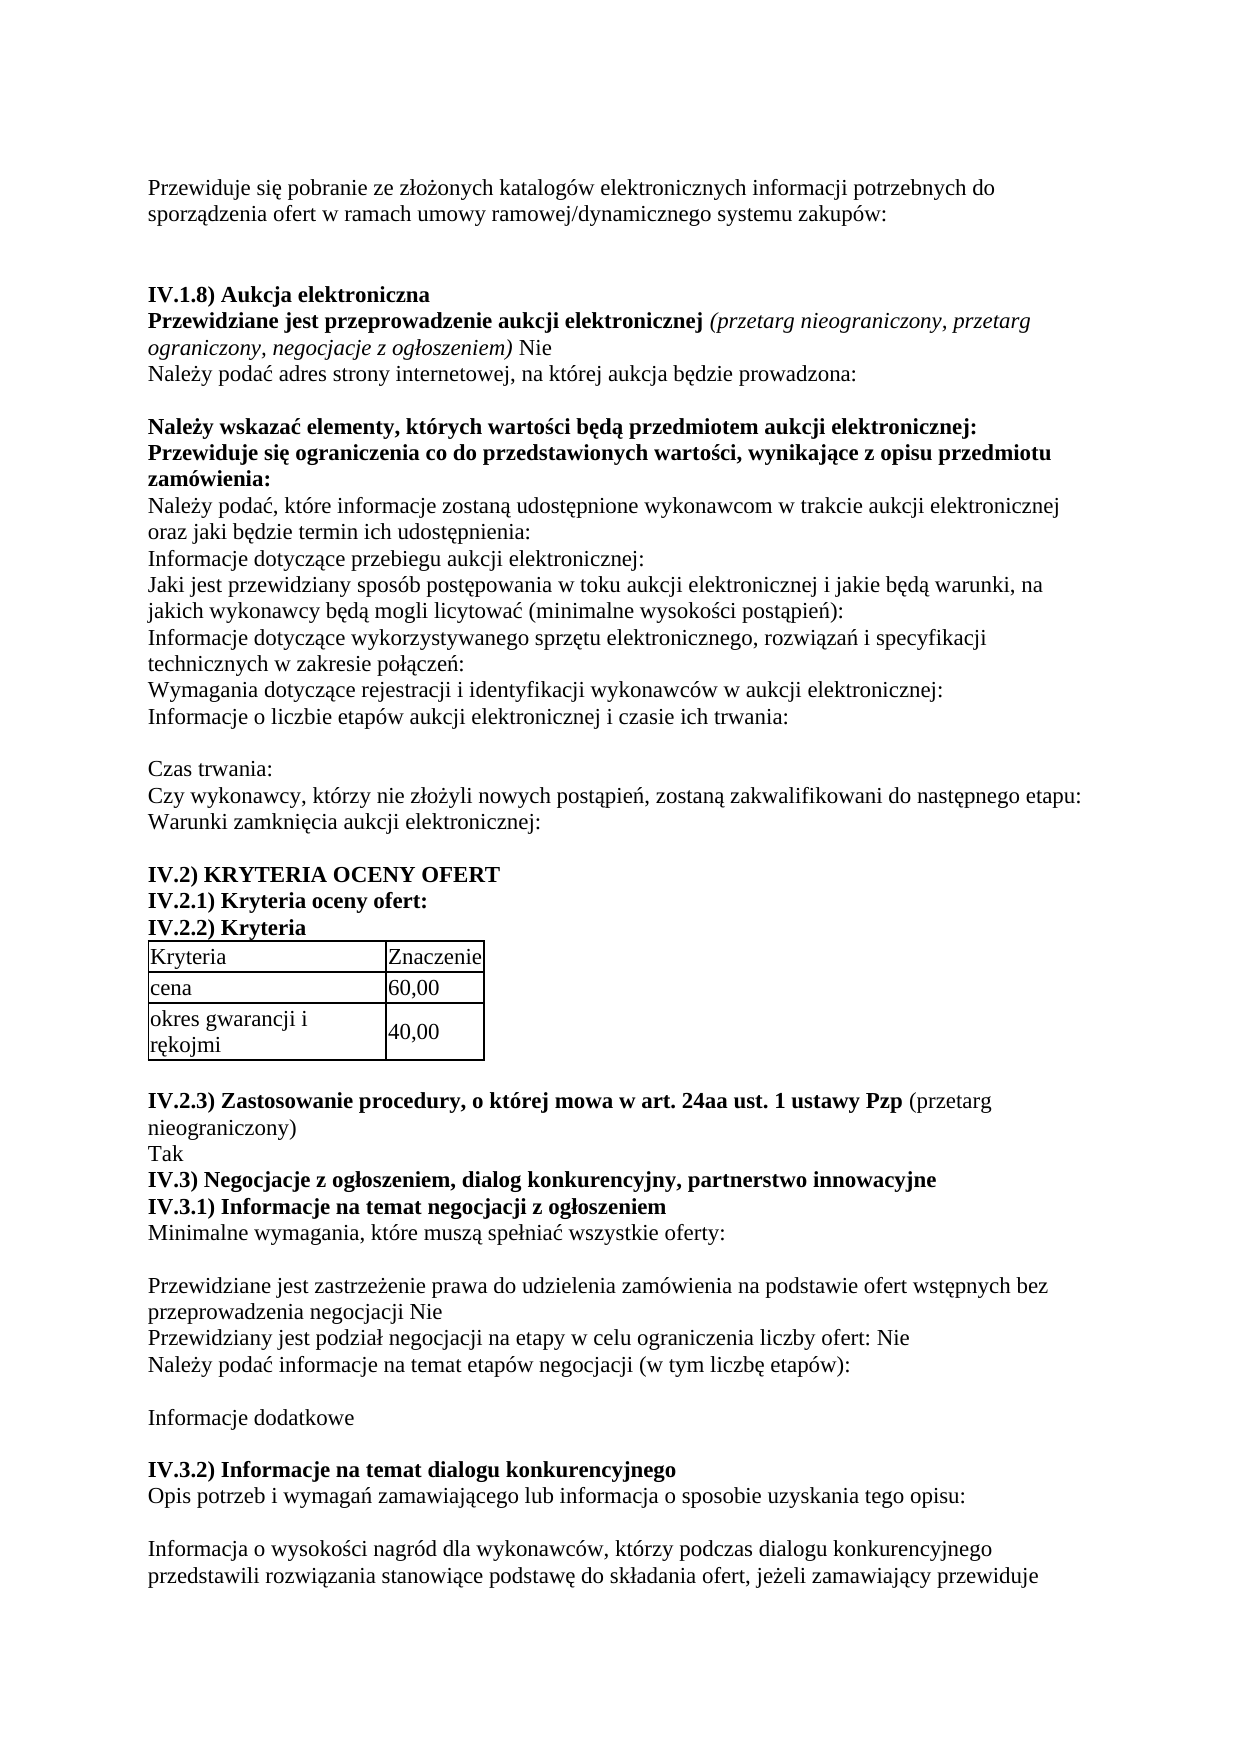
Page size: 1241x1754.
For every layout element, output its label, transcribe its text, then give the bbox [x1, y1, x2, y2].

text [148, 148, 1093, 255]
table_cell 40,00 [387, 1004, 483, 1059]
text Czas trwania: Czy wykonawcy, którzy nie złożyli nowych postąpień, zostaną zakwalifikowani do następnego etapu: Warunki zamknięcia aukcji elektronicznej: IV.2) KRYTERIA OCENY OFERT IV.2.1) Kryteria oceny ofert: IV.2.2) Kryteria [148, 729, 1093, 940]
table_cell 60,00 [387, 973, 483, 1002]
table_cell cena [149, 973, 385, 1002]
table_header Kryteria [149, 942, 385, 971]
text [148, 1061, 1093, 1588]
table_cell okres gwarancji i rękojmi [149, 1004, 385, 1059]
table_header Znaczenie [387, 942, 483, 971]
text IV.1.8) Aukcja elektroniczna Przewidziane jest przeprowadzenie aukcji elektronicznej (przetarg nieograniczony, przetarg ograniczony, negocjacje z ogłoszeniem) Nie Należy podać adres strony internetowej, na której aukcja będzie prowadzona: Należy wskazać elementy, których wartości będą przedmiotem aukcji elektronicznej: Przewiduje się ograniczenia co do przedstawionych wartości, wynikające z opisu przedmiotu zamówienia: Należy podać, które informacje zostaną udostępnione wykonawcom w trakcie aukcji elektronicznej oraz jaki będzie termin ich udostępnienia: Informacje dotyczące przebiegu aukcji elektronicznej: Jaki jest przewidziany sposób postępowania w toku aukcji elektronicznej i jakie będą warunki, na jakich wykonawcy będą mogli licytować (minimalne wysokości postąpień): Informacje dotyczące wykorzystywanego sprzętu elektronicznego, rozwiązań i specyfikacji technicznych w zakresie połączeń: Wymagania dotyczące rejestracji i identyfikacji wykonawców w aukcji elektronicznej: Informacje o liczbie etapów aukcji elektronicznej i czasie ich trwania: [148, 255, 1093, 729]
